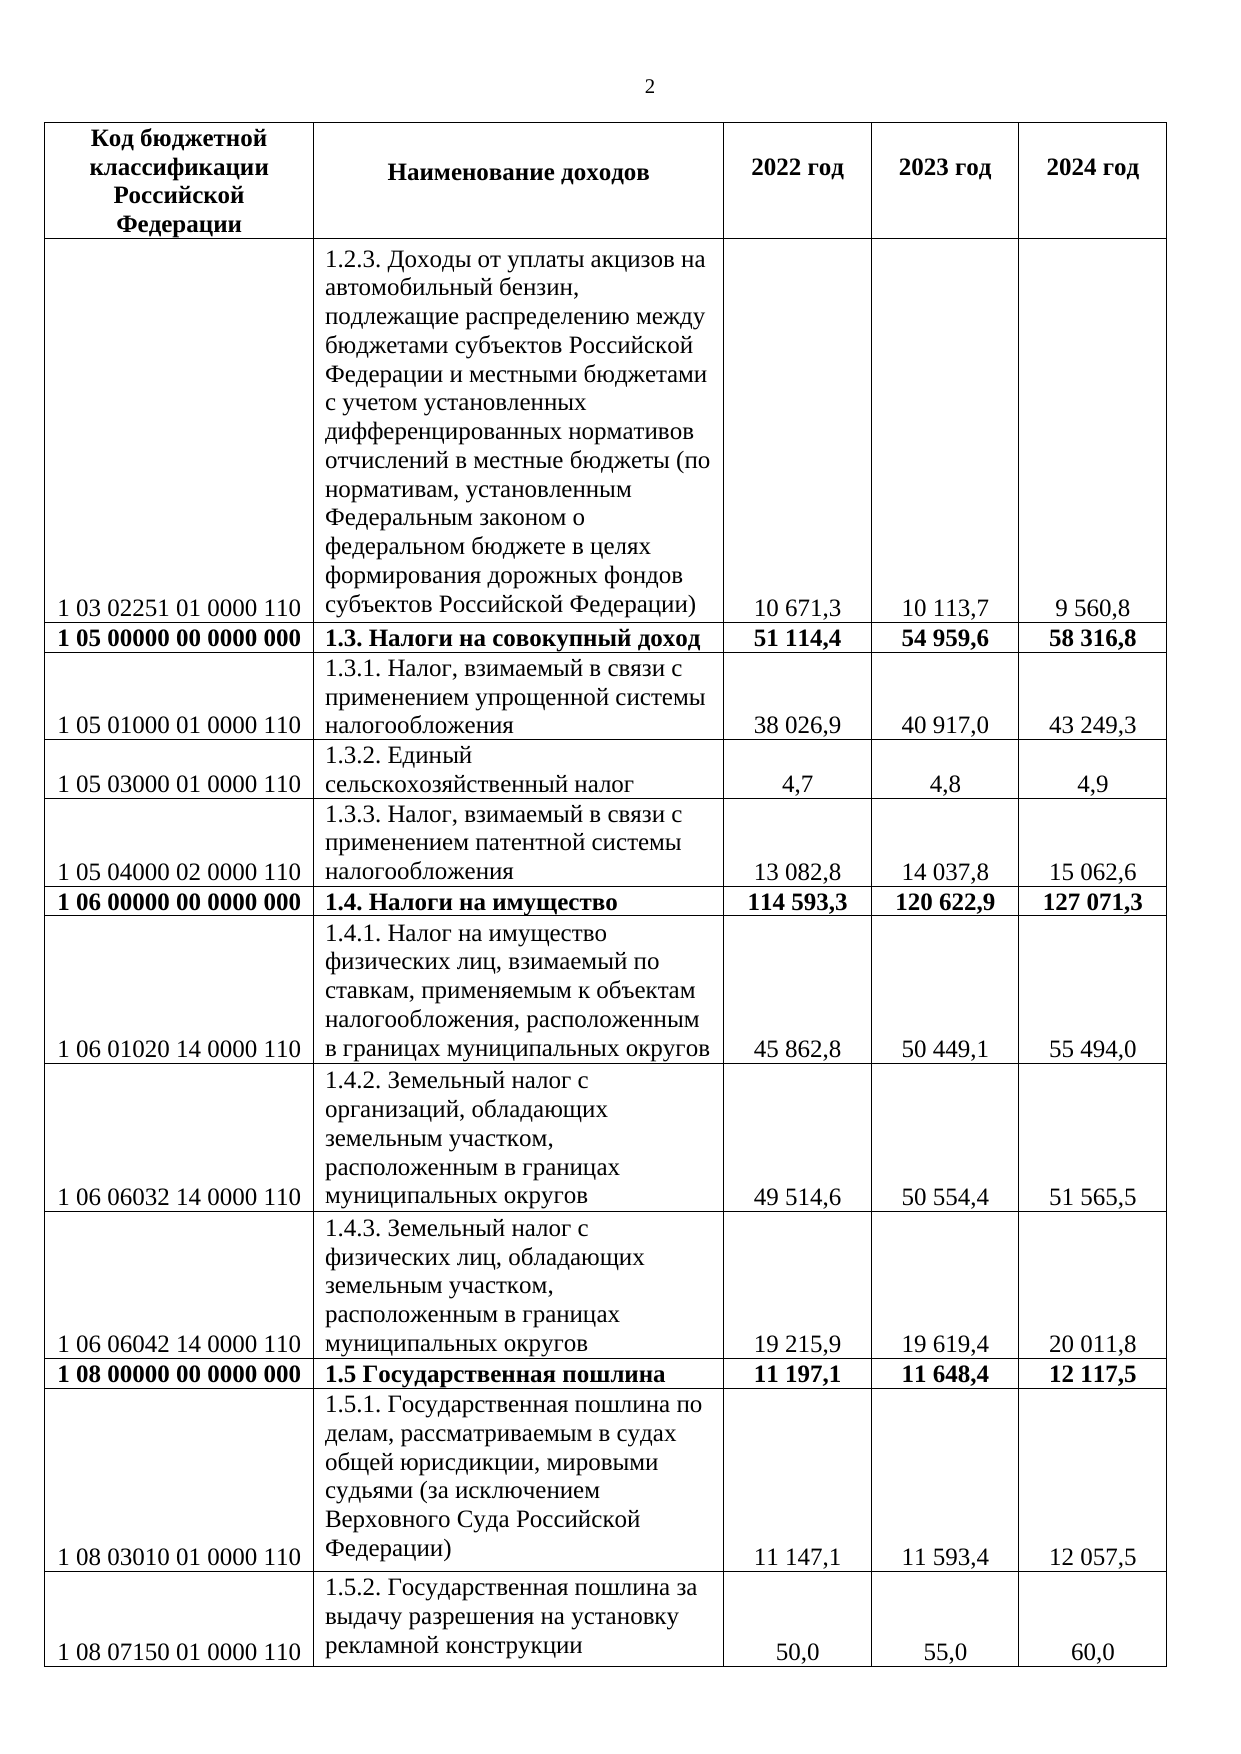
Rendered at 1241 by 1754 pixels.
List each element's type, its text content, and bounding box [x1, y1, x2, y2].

table_cell 1 08 03010 01 0000 110 [45, 1389, 313, 1571]
table_cell 1 06 06032 14 0000 110 [45, 1064, 313, 1211]
table_cell 19 215,9 [724, 1212, 871, 1358]
table_cell 11 648,4 [872, 1359, 1018, 1388]
table_cell 51 114,4 [724, 623, 871, 652]
table_cell 50 554,4 [872, 1064, 1018, 1211]
table_header Наименование доходов [314, 123, 723, 238]
table_cell 58 316,8 [1019, 623, 1166, 652]
table_cell 10 113,7 [872, 239, 1018, 622]
table_cell 127 071,3 [1019, 887, 1166, 915]
table_cell 1 05 03000 01 0000 110 [45, 740, 313, 798]
table_cell 10 671,3 [724, 239, 871, 622]
table_cell 19 619,4 [872, 1212, 1018, 1358]
table_cell 12 057,5 [1019, 1389, 1166, 1571]
table_cell 43 249,3 [1019, 653, 1166, 739]
table_cell 4,7 [724, 740, 871, 798]
table_cell 4,8 [872, 740, 1018, 798]
table_cell 1.2.3. Доходы от уплаты акцизов на автомобильный бензин, подлежащие распределению между бюджетами субъектов Российской Федерации и местными бюджетами с учетом установленных дифференцированных нормативов отчислений в местные бюджеты (по нормативам, установленным Федеральным законом о федеральном бюджете в целях формирования дорожных фондов субъектов Российской Федерации) [314, 239, 723, 622]
table_cell 1 08 00000 00 0000 000 [45, 1359, 313, 1388]
table_header 2022 год [724, 123, 871, 238]
table_cell 49 514,6 [724, 1064, 871, 1211]
table_cell 1.5 Государственная пошлина [314, 1359, 723, 1388]
table_cell 13 082,8 [724, 799, 871, 886]
table_cell 4,9 [1019, 740, 1166, 798]
table_cell 1.5.2. Государственная пошлина за выдачу разрешения на установку рекламной конструкции [314, 1572, 723, 1666]
table_cell 1.4.2. Земельный налог с организаций, обладающих земельным участком, расположенным в границах муниципальных округов [314, 1064, 723, 1211]
table_cell 55 494,0 [1019, 916, 1166, 1063]
table_cell 114 593,3 [724, 887, 871, 915]
table_cell 11 147,1 [724, 1389, 871, 1571]
table_cell 1.3. Налоги на совокупный доход [314, 623, 723, 652]
table_cell 1.3.2. Единый сельскохозяйственный налог [314, 740, 723, 798]
table_cell 50 449,1 [872, 916, 1018, 1063]
table_cell 60,0 [1019, 1572, 1166, 1666]
table_cell 11 593,4 [872, 1389, 1018, 1571]
table_cell 54 959,6 [872, 623, 1018, 652]
table_cell 12 117,5 [1019, 1359, 1166, 1388]
table_cell 45 862,8 [724, 916, 871, 1063]
table_cell 1 05 04000 02 0000 110 [45, 799, 313, 886]
table_cell 1.3.1. Налог, взимаемый в связи с применением упрощенной системы налогообложения [314, 653, 723, 739]
table_cell 15 062,6 [1019, 799, 1166, 886]
table_cell 1.5.1. Государственная пошлина по делам, рассматриваемым в судах общей юрисдикции, мировыми судьями (за исключением Верховного Суда Российской Федерации) [314, 1389, 723, 1571]
table_cell 40 917,0 [872, 653, 1018, 739]
table_header Код бюджетной классификации Российской Федерации [45, 123, 313, 238]
table_header 2023 год [872, 123, 1018, 238]
table_cell 1 06 01020 14 0000 110 [45, 916, 313, 1063]
table_cell 1 08 07150 01 0000 110 [45, 1572, 313, 1666]
table_cell 1.4.1. Налог на имущество физических лиц, взимаемый по ставкам, применяемым к объектам налогообложения, расположенным в границах муниципальных округов [314, 916, 723, 1063]
table_cell 1.4. Налоги на имущество [314, 887, 723, 915]
table_cell 1 06 00000 00 0000 000 [45, 887, 313, 915]
table_cell 1 05 01000 01 0000 110 [45, 653, 313, 739]
table_cell 1.3.3. Налог, взимаемый в связи с применением патентной системы налогообложения [314, 799, 723, 886]
table_header 2024 год [1019, 123, 1166, 238]
table_cell 1 05 00000 00 0000 000 [45, 623, 313, 652]
table_cell 1 06 06042 14 0000 110 [45, 1212, 313, 1358]
table_cell 9 560,8 [1019, 239, 1166, 622]
table_cell 20 011,8 [1019, 1212, 1166, 1358]
table_cell 51 565,5 [1019, 1064, 1166, 1211]
table_cell 1 03 02251 01 0000 110 [45, 239, 313, 622]
table_cell 11 197,1 [724, 1359, 871, 1388]
table_cell 38 026,9 [724, 653, 871, 739]
table_cell 120 622,9 [872, 887, 1018, 915]
table_cell 50,0 [724, 1572, 871, 1666]
table_cell 14 037,8 [872, 799, 1018, 886]
table_cell 55,0 [872, 1572, 1018, 1666]
table_cell 1.4.3. Земельный налог с физических лиц, обладающих земельным участком, расположенным в границах муниципальных округов [314, 1212, 723, 1358]
